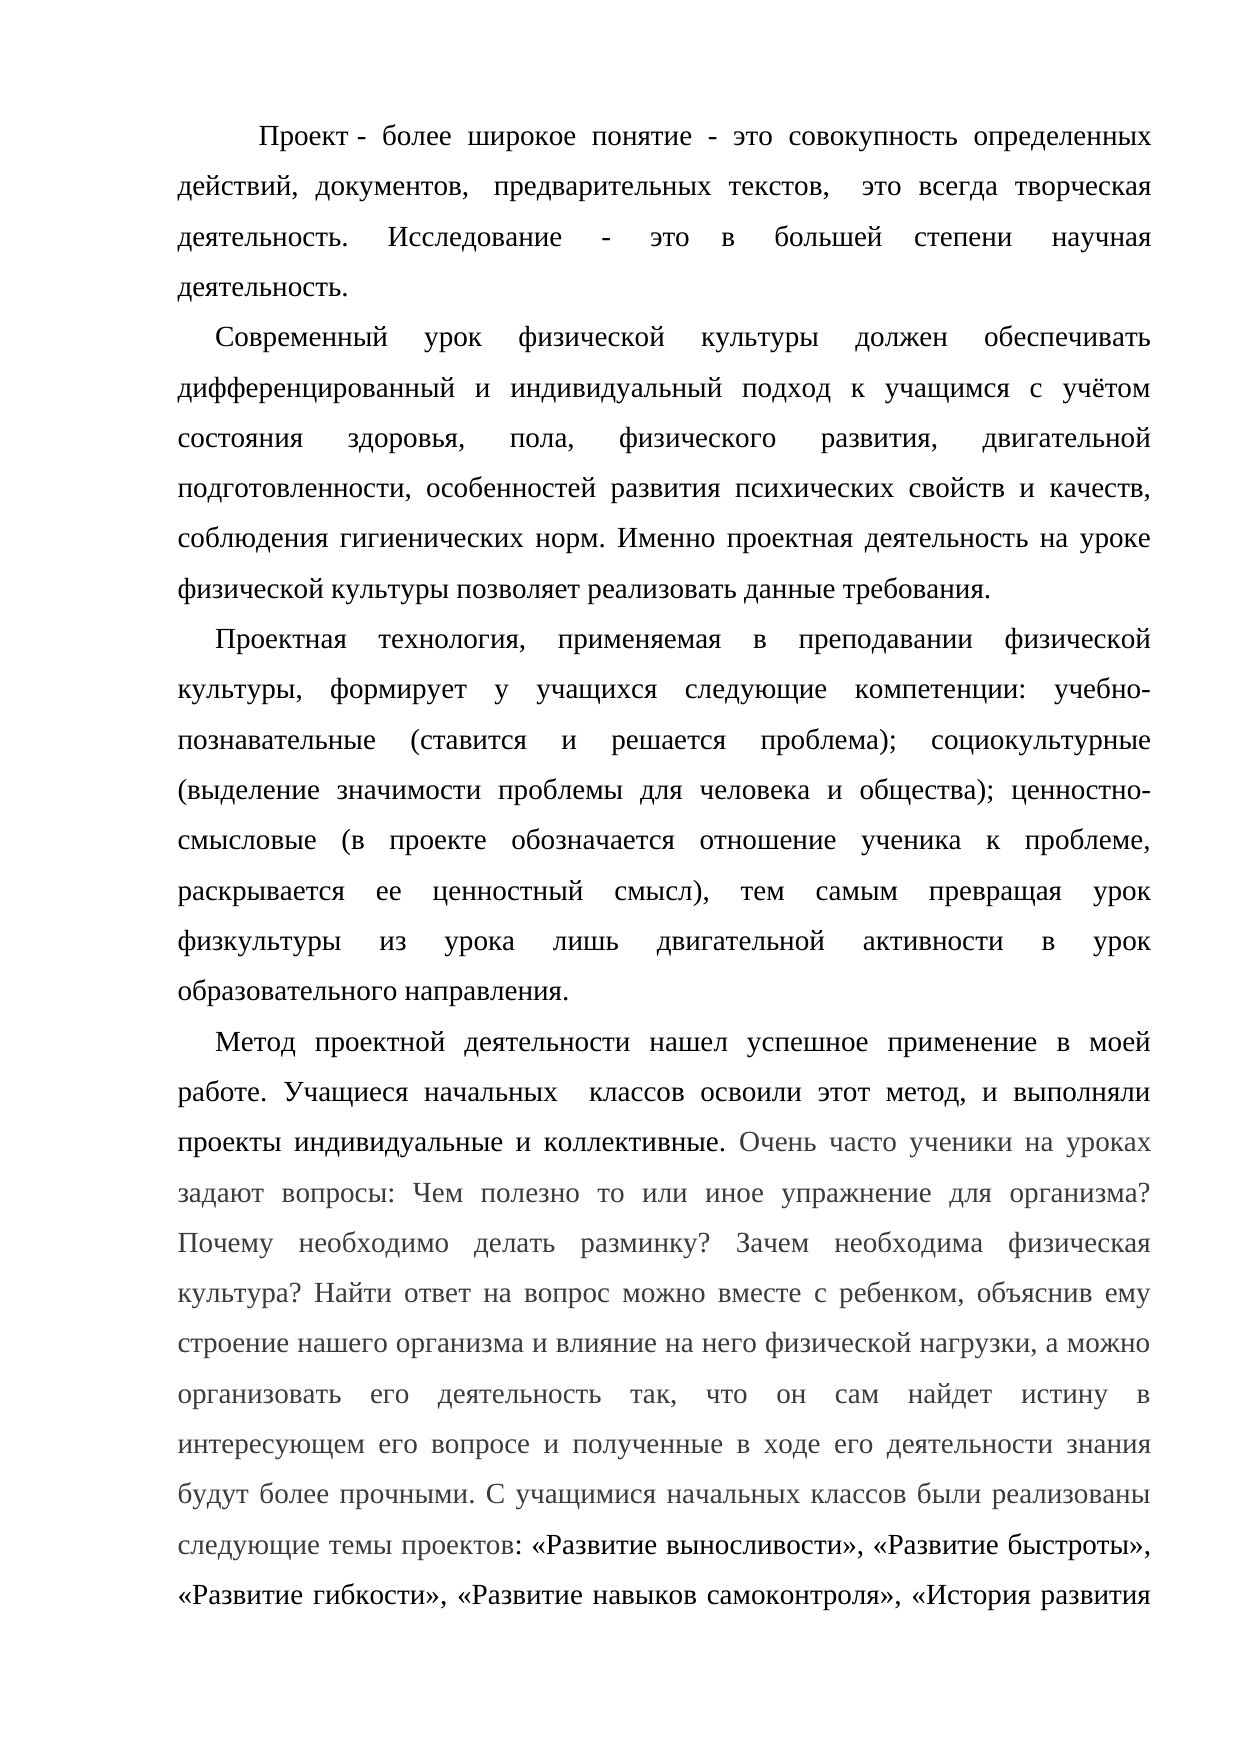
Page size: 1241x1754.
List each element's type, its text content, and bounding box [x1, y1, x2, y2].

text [177, 1024, 1152, 1611]
text Современный урок физической культуры должен обеспечивать дифференцированный и индивидуальный подход к учащимся с учётом состояния здоровья, пола, физического развития, двигательной подготовленности, особенностей развития психических свойств и качеств, соблюдения гигиенических норм. Именно проектная деятельность на уроке физической культуры позволяет реализовать данные требования. [177, 319, 1152, 604]
text Проектная технология, применяемая в преподавании физической культуры, формирует у учащихся следующие компетенции: учебно-познавательные (ставится и решается проблема); социокультурные (выделение значимости проблемы для человека и общества); ценностно-смысловые (в проекте обозначается отношение ученика к проблеме, раскрывается ее ценностный смысл), тем самым превращая урок физкультуры из урока лишь двигательной активности в урок образовательного направления. [177, 621, 1152, 1007]
text Проект - более широкое понятие - это совокупность определенных действий, документов, предварительных текстов, это всегда творческая деятельность. Исследование - это в большей степени научная деятельность. [177, 118, 1152, 303]
